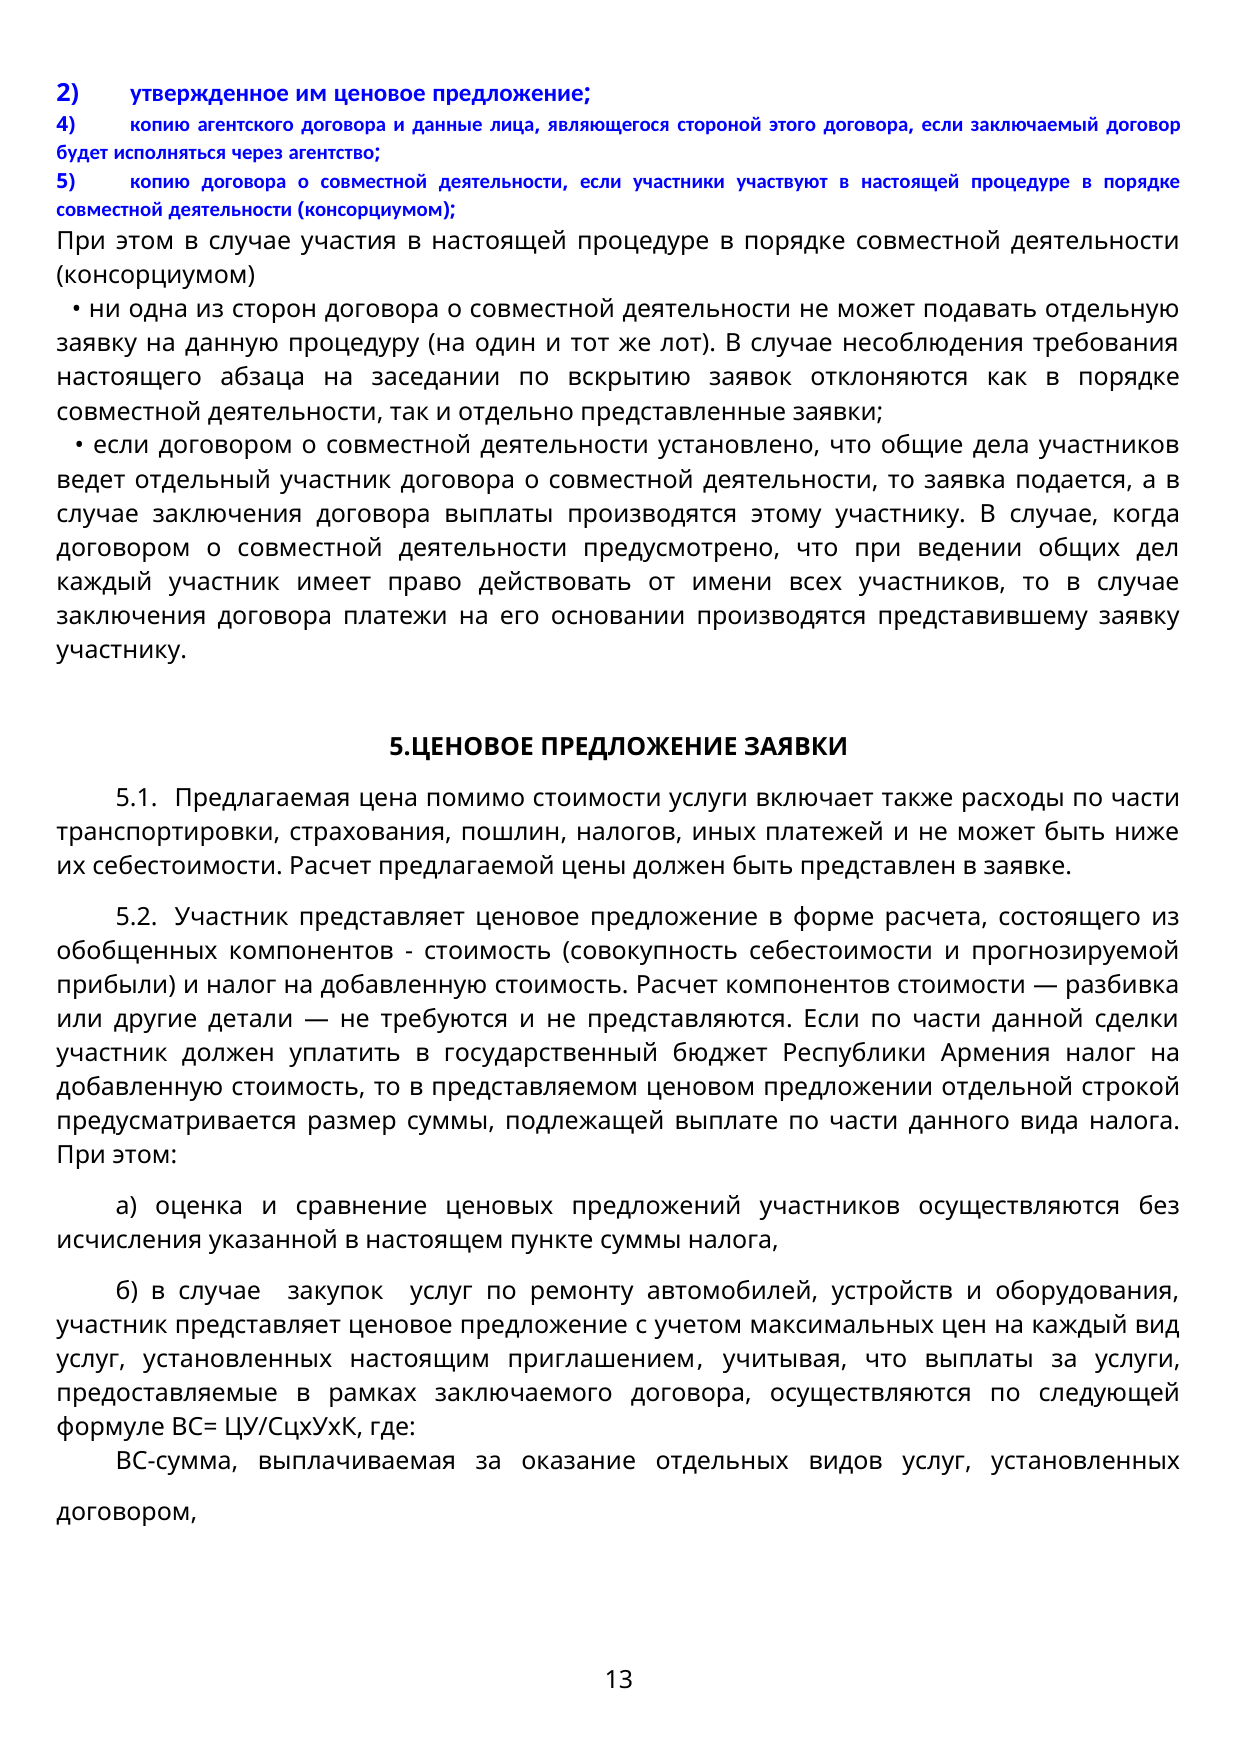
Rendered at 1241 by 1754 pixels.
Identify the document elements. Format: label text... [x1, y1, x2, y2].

text • если договором о совместной деятельности установлено, что общие дела участников ведет отдельный участник договора о совместной деятельности, то заявка подается, а в случае заключения договора выплаты производятся этому участнику. В случае, когда договором о совместной деятельности предусмотрено, что при ведении общих дел каждый участник имеет право действовать от имени всех участников, то в случае заключения договора платежи на его основании производятся представившему заявку участнику. [56, 427, 1181, 666]
text 5.1. Предлагаемая цена помимо стоимости услуги включает также расходы по части транспортировки, страхования, пошлин, налогов, иных платежей и не может быть ниже их себестоимости. Расчет предлагаемой цены должен быть представлен в заявке. [56, 779, 1181, 882]
text При этом в случае участия в настоящей процедуре в порядке совместной деятельности (консорциумом) [56, 223, 1181, 291]
text ВС-сумма, выплачиваемая за оказание отдельных видов услуг, установленных договором, [56, 1443, 1181, 1528]
text а) оценка и сравнение ценовых предложений участников осуществляются без исчисления указанной в настоящем пункте суммы налога, [56, 1188, 1181, 1256]
text 5.2. Участник представляет ценовое предложение в форме расчета, состоящего из обобщенных компонентов - стоимость (совокупность себестоимости и прогнозируемой прибыли) и налог на добавленную стоимость. Расчет компонентов стоимости — разбивка или другие детали — не требуются и не представляются. Если по части данной сделки участник должен уплатить в государственный бюджет Республики Армения налог на добавленную стоимость, то в представляемом ценовом предложении отдельной строкой предусматривается размер суммы, подлежащей выплате по части данного вида налога. При этом: [56, 898, 1181, 1171]
text б) в случае закупок услуг по ремонту автомобилей, устройств и оборудования, участник представляет ценовое предложение с учетом максимальных цен на каждый вид услуг, установленных настоящим приглашением, учитывая, что выплаты за услуги, предоставляемые в рамках заключаемого договора, осуществляются по следующей формуле ВС= ЦУ/СцxУxК, где: [56, 1272, 1181, 1443]
subtitle 4) копию агентского договора и данные лица, являющегося стороной этого договора, если заключаемый договор будет исполняться через агентство; [56, 109, 1181, 166]
text • ни одна из сторон договора о совместной деятельности не может подавать отдельную заявку на данную процедуру (на один и тот же лот). В случае несоблюдения требования настоящего абзаца на заседании по вскрытию заявок отклоняются как в порядке совместной деятельности, так и отдельно представленные заявки; [56, 291, 1181, 427]
subtitle 2) утвержденное им ценовое предложение; [56, 75, 1181, 109]
text 5.ЦЕНОВОЕ ПРЕДЛОЖЕНИЕ ЗАЯВКИ [56, 729, 1181, 763]
subtitle 5) копию договора о совместной деятельности, если участники участвуют в настоящей процедуре в порядке совместной деятельности (консорциумом); [56, 166, 1181, 223]
